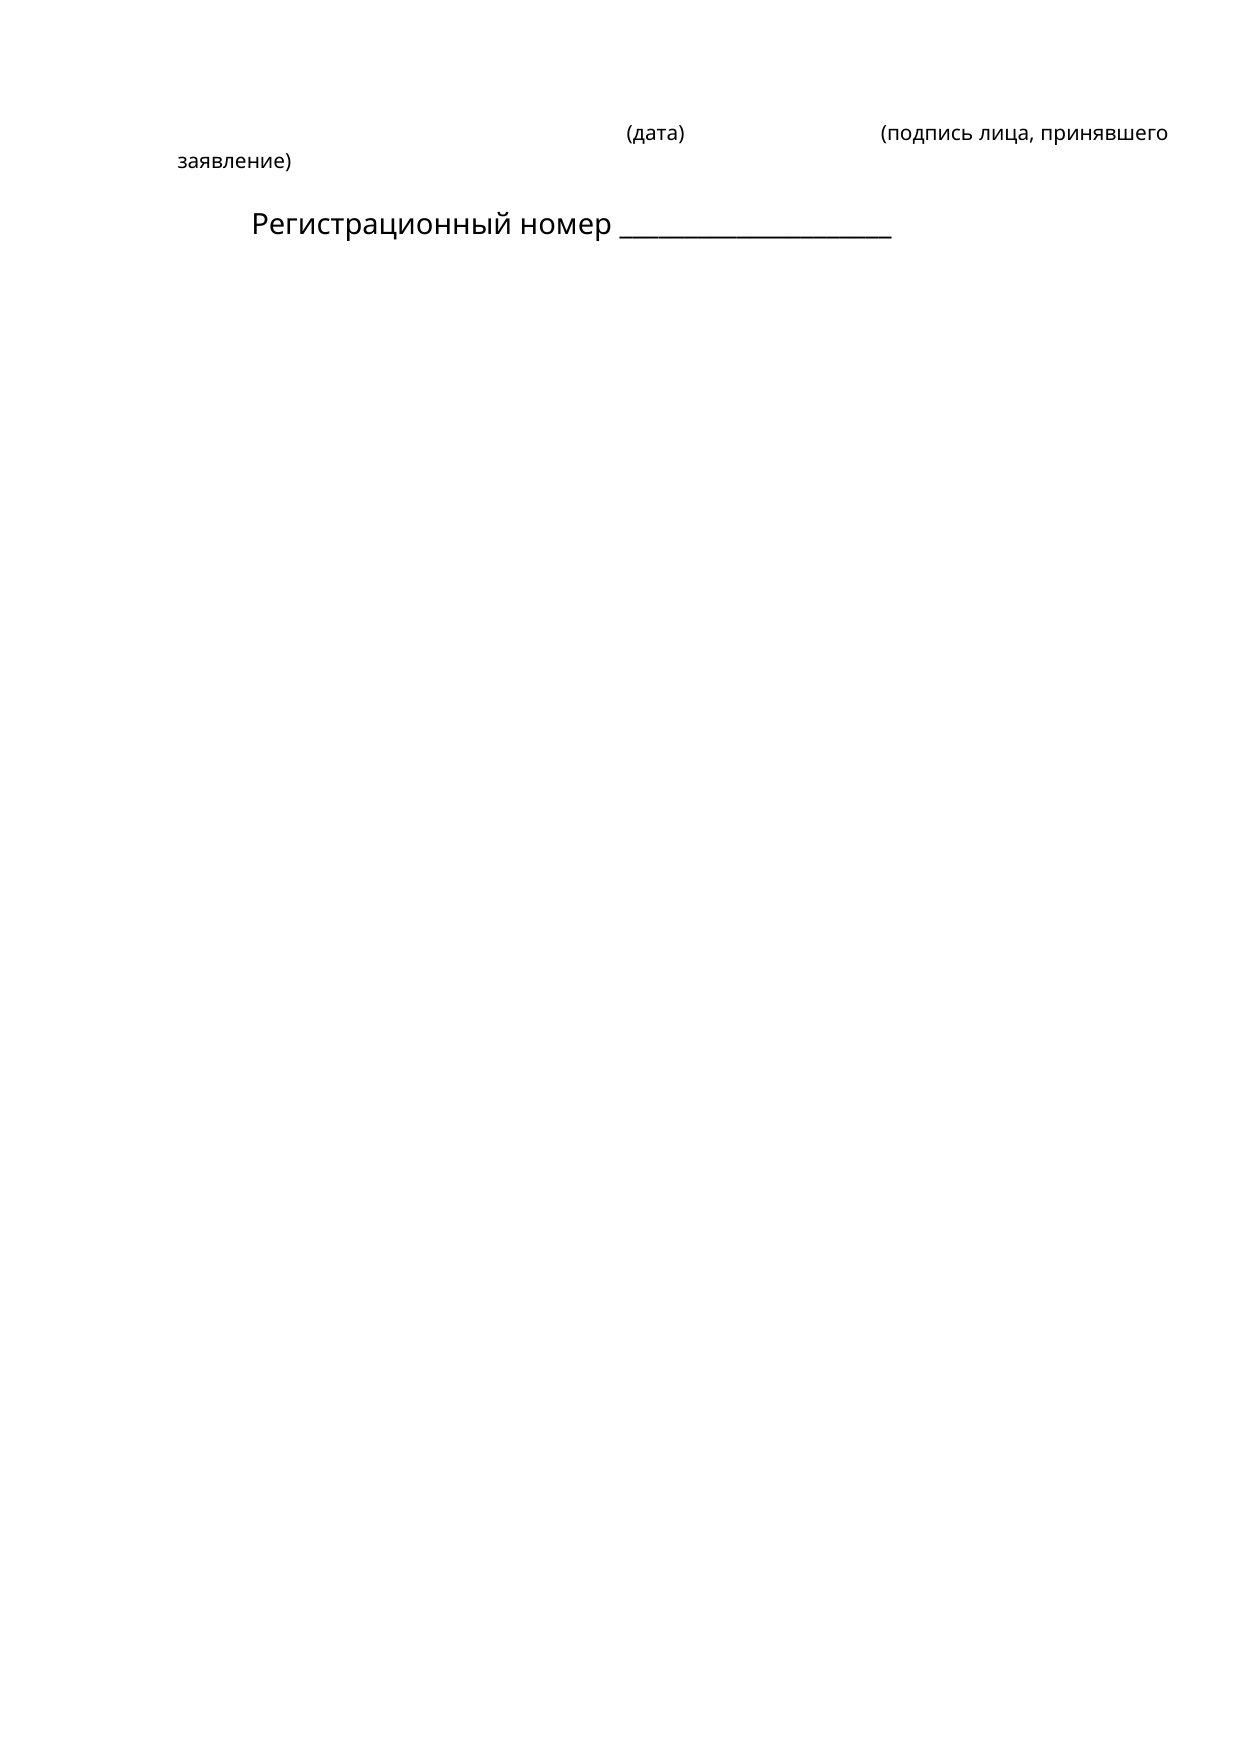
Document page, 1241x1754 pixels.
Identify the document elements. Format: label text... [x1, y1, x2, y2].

text (дата) (подпись лица, принявшего заявление) [177, 118, 1181, 175]
text Регистрационный номер _____________________ [177, 203, 1181, 243]
